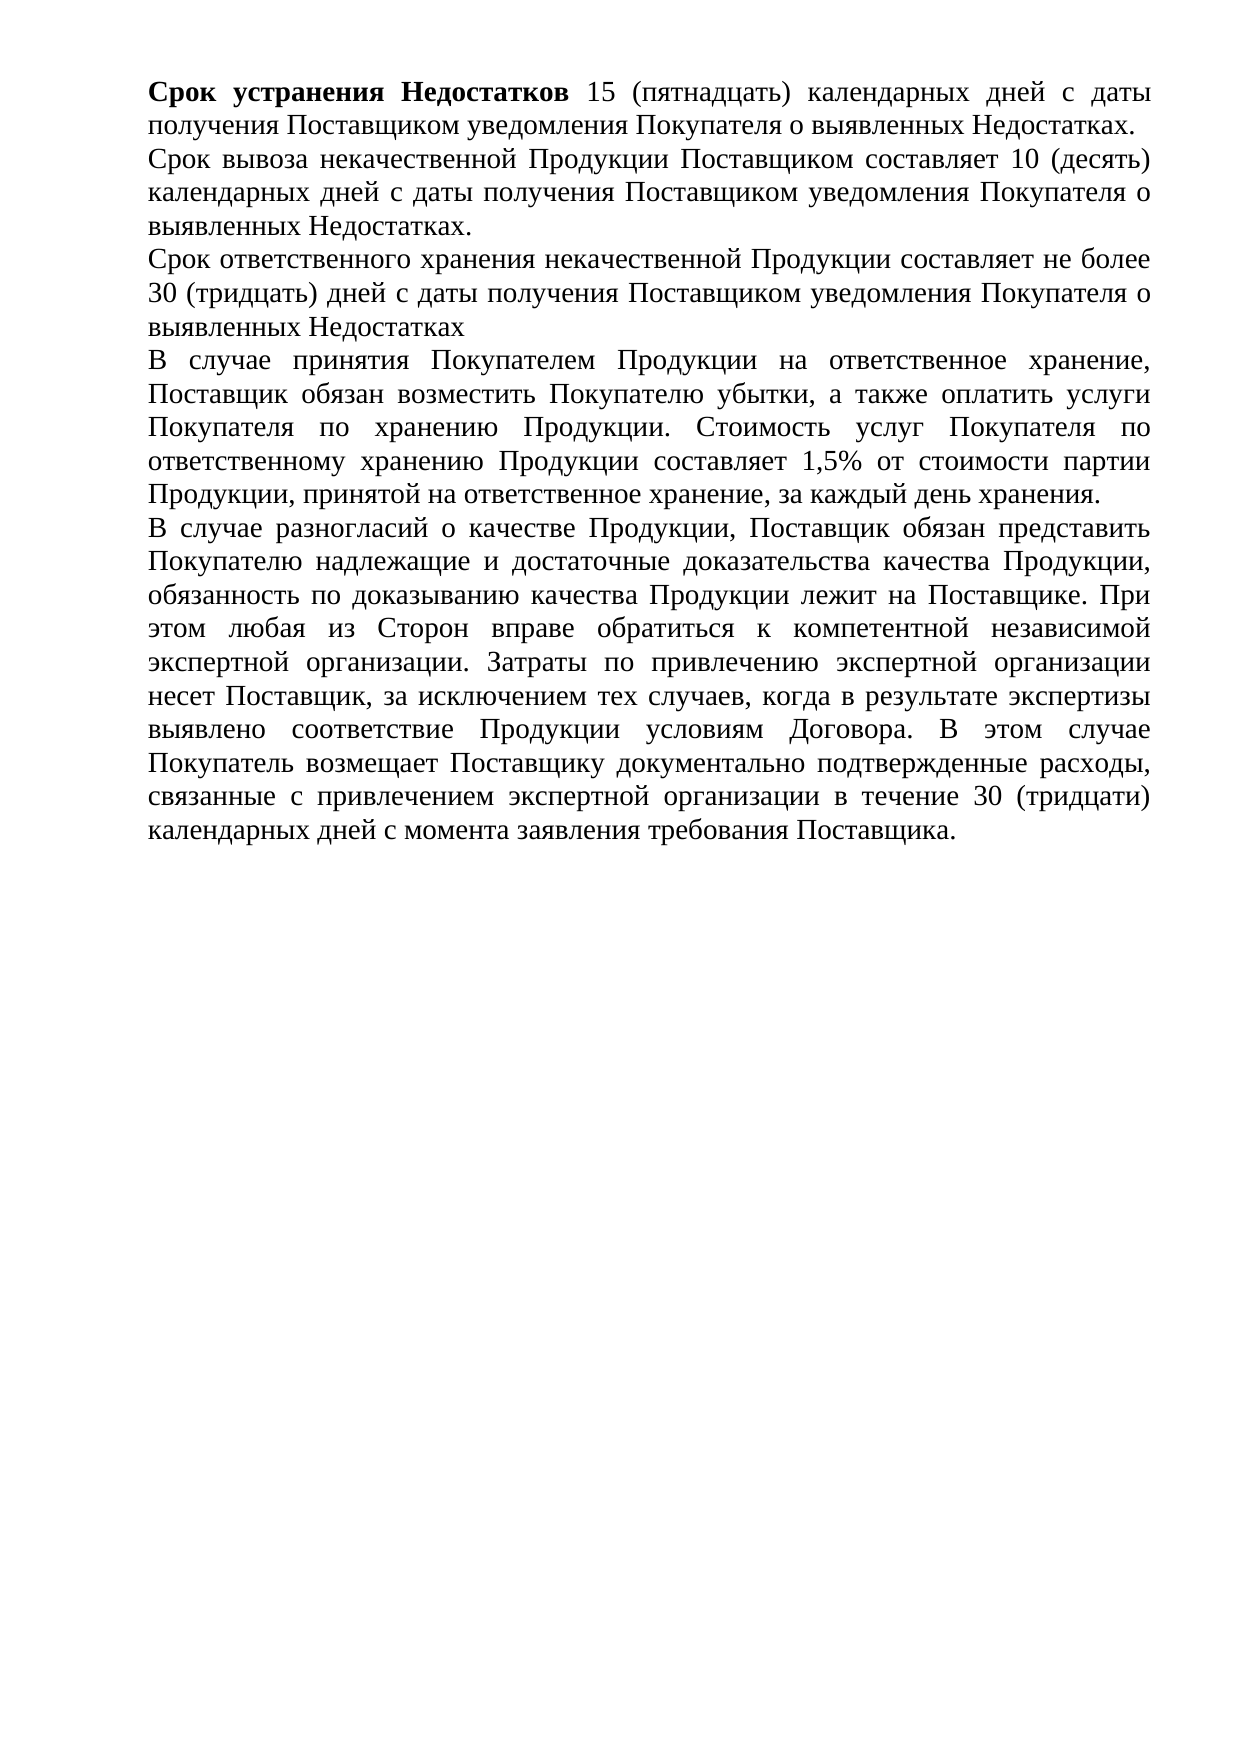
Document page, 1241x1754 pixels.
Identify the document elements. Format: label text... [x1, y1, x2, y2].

text В случае разногласий о качестве Продукции, Поставщик обязан представить Покупателю надлежащие и достаточные доказательства качества Продукции, обязанность по доказыванию качества Продукции лежит на Поставщике. При этом любая из Сторон вправе обратиться к компетентной независимой экспертной организации. Затраты по привлечению экспертной организации несет Поставщик, за исключением тех случаев, когда в результате экспертизы выявлено соответствие Продукции условиям Договора. В этом случае Покупатель возмещает Поставщику документально подтвержденные расходы, связанные с привлечением экспертной организации в течение 30 (тридцати) календарных дней с момента заявления требования Поставщика. [148, 510, 1152, 845]
text Срок ответственного хранения некачественной Продукции составляет не более 30 (тридцать) дней с даты получения Поставщиком уведомления Покупателя о выявленных Недостатках [148, 242, 1152, 342]
text В случае принятия Покупателем Продукции на ответственное хранение, Поставщик обязан возместить Покупателю убытки, а также оплатить услуги Покупателя по хранению Продукции. Стоимость услуг Покупателя по ответственному хранению Продукции составляет 1,5% от стоимости партии Продукции, принятой на ответственное хранение, за каждый день хранения. [148, 342, 1152, 510]
text Срок устранения Недостатков 15 (пятнадцать) календарных дней с даты получения Поставщиком уведомления Покупателя о выявленных Недостатках. [148, 74, 1152, 141]
text Срок вывоза некачественной Продукции Поставщиком составляет 10 (десять) календарных дней с даты получения Поставщиком уведомления Покупателя о выявленных Недостатках. [148, 141, 1152, 242]
